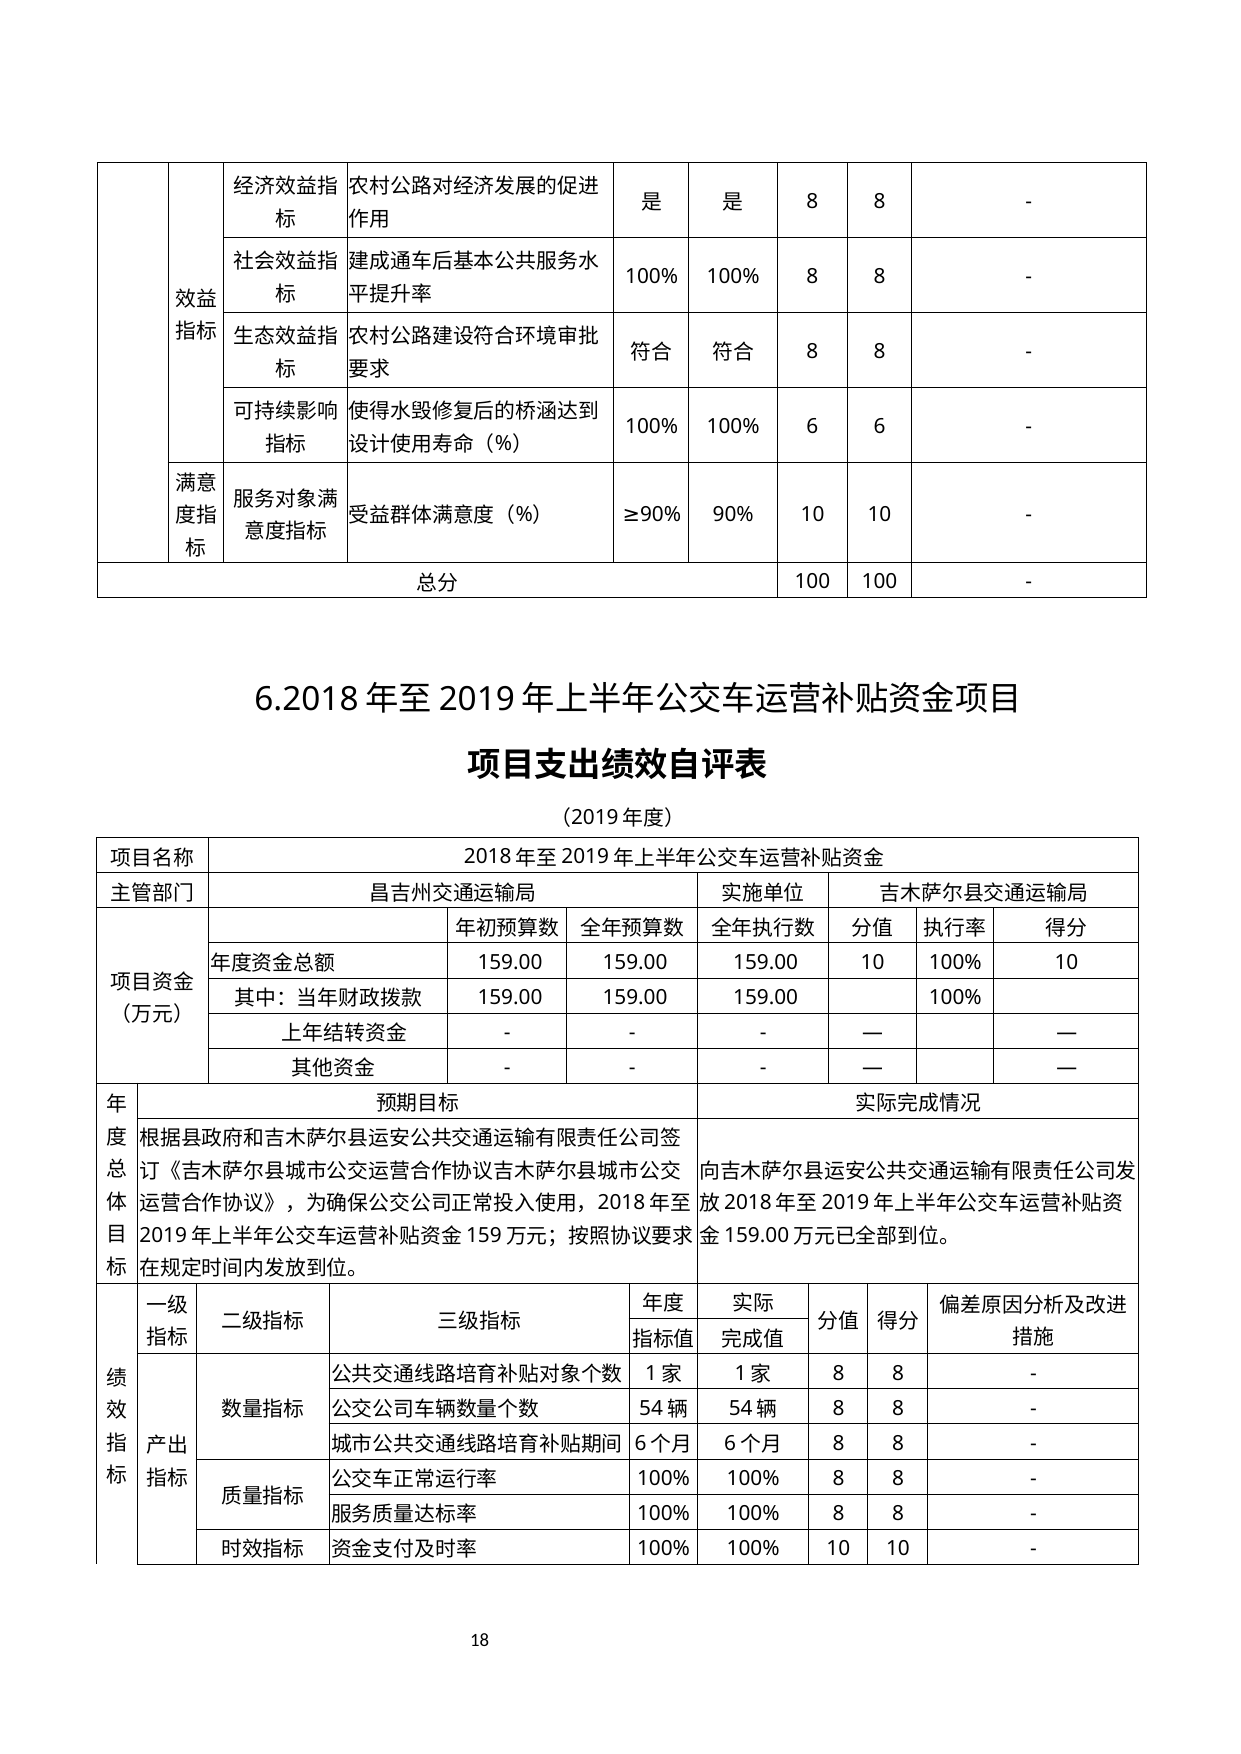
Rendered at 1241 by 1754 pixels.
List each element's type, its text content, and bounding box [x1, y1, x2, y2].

table_cell 向吉木萨尔县运安公共交通运输有限责任公司发放2018年至2019年上半年公交车运营补贴资金159.00万元已全部到位。 [698, 1119, 1138, 1283]
table_cell 全年预算数 [567, 908, 697, 942]
table_cell 90% [689, 463, 777, 562]
table_cell 经济效益指标 [224, 163, 347, 237]
table_cell 城市公共交通线路培育补贴期间 [330, 1424, 629, 1458]
table_cell - [928, 1530, 1138, 1564]
table_cell 8 [809, 1389, 867, 1423]
table_cell 产出指标 [138, 1354, 196, 1564]
table_cell 100% [917, 979, 993, 1012]
table_cell 8 [868, 1389, 927, 1423]
table_cell 实施单位 [698, 873, 828, 907]
table_cell 100% [614, 388, 688, 462]
table_cell 8 [848, 238, 911, 312]
table_cell 8 [778, 163, 847, 237]
table_cell 使得水毁修复后的桥涵达到设计使用寿命（%） [348, 388, 613, 462]
table_cell 100% [630, 1460, 697, 1493]
table_cell 100 [848, 563, 911, 597]
table_cell 公交公司车辆数量个数 [330, 1389, 629, 1423]
table_cell - [698, 1014, 828, 1048]
table_cell 159.00 [448, 943, 566, 977]
table_cell 分值 [809, 1284, 867, 1353]
table_cell 满意度指标 [169, 463, 223, 562]
table_cell 符合 [614, 313, 688, 387]
table_cell 年度总体目标 [97, 1084, 137, 1283]
table_cell 符合 [689, 313, 777, 387]
table_cell [829, 979, 916, 1012]
table_cell - [448, 1014, 566, 1048]
table_cell 100% [630, 1495, 697, 1529]
table_cell 100% [689, 388, 777, 462]
text 6.2018年至2019年上半年公交车运营补贴资金项目 [187, 663, 1053, 728]
table_cell 1家 [698, 1354, 808, 1388]
table_cell 可持续影响指标 [224, 388, 347, 462]
table_cell 10 [848, 463, 911, 562]
table_cell - [912, 238, 1146, 312]
table_cell 项目名称 [97, 838, 208, 872]
table_cell 159.00 [567, 979, 697, 1012]
table_cell 吉木萨尔县交通运输局 [829, 873, 1138, 907]
table_cell 完成值 [698, 1319, 808, 1353]
table_cell 时效指标 [197, 1530, 329, 1564]
table_cell 其中：当年财政拨款 [209, 979, 447, 1012]
table_cell 上年结转资金 [209, 1014, 447, 1048]
table_cell 100% [630, 1530, 697, 1564]
table_cell 数量指标 [197, 1354, 329, 1458]
table_cell — [994, 1014, 1138, 1048]
table_cell 10 [829, 943, 916, 977]
table_cell 服务质量达标率 [330, 1495, 629, 1529]
table_cell 100% [698, 1530, 808, 1564]
table_cell 1家 [630, 1354, 697, 1388]
table_cell 预期目标 [138, 1084, 697, 1118]
table_cell [994, 979, 1138, 1012]
table_cell 6个月 [698, 1424, 808, 1458]
table_cell 执行率 [917, 908, 993, 942]
table_cell 8 [809, 1460, 867, 1493]
table_cell 二级指标 [197, 1284, 329, 1353]
table_cell 是 [689, 163, 777, 237]
table_header 项目支出绩效自评表 [96, 728, 1139, 795]
table_cell 效益指标 [169, 163, 223, 462]
table_cell 分值 [829, 908, 916, 942]
table_cell - [928, 1424, 1138, 1458]
table_cell - [928, 1389, 1138, 1423]
table_cell 受益群体满意度（%） [348, 463, 613, 562]
table_cell 指标值 [630, 1319, 697, 1353]
table_cell 农村公路建设符合环境审批要求 [348, 313, 613, 387]
table_cell - [928, 1460, 1138, 1493]
table_cell 10 [994, 943, 1138, 977]
table_cell — [829, 1049, 916, 1083]
table_cell 全年执行数 [698, 908, 828, 942]
table_cell （2019年度） [96, 795, 1139, 837]
table_cell 公交车正常运行率 [330, 1460, 629, 1493]
table_cell ≥90% [614, 463, 688, 562]
table_cell 其他资金 [209, 1049, 447, 1083]
table_cell - [912, 388, 1146, 462]
table_cell 实际完成情况 [698, 1084, 1138, 1118]
table_cell 昌吉州交通运输局 [209, 873, 697, 907]
table_cell 公共交通线路培育补贴对象个数 [330, 1354, 629, 1388]
table_cell 绩 效 指 标 [97, 1284, 137, 1564]
table_cell 建成通车后基本公共服务水平提升率 [348, 238, 613, 312]
table_cell 10 [809, 1530, 867, 1564]
table_cell 8 [868, 1495, 927, 1529]
table_cell 100% [917, 943, 993, 977]
table_cell 6 [848, 388, 911, 462]
table_cell 得分 [868, 1284, 927, 1353]
table_cell 100 [778, 563, 847, 597]
table_cell 100% [698, 1495, 808, 1529]
table_cell [209, 908, 447, 942]
table_cell 159.00 [698, 943, 828, 977]
table_cell - [928, 1495, 1138, 1529]
table_cell 100% [698, 1460, 808, 1493]
table_cell 6 [778, 388, 847, 462]
table_cell 8 [868, 1424, 927, 1458]
table_cell - [567, 1049, 697, 1083]
table_cell 8 [778, 313, 847, 387]
table_cell 2018年至2019年上半年公交车运营补贴资金 [209, 838, 1138, 872]
table_cell 根据县政府和吉木萨尔县运安公共交通运输有限责任公司签订《吉木萨尔县城市公交运营合作协议吉木萨尔县城市公交运营合作协议》，为确保公交公司正常投入使用，2018年至2019年上半年公交车运营补贴资金159万元；按照协议要求在规定时间内发放到位。 [138, 1119, 697, 1283]
table_cell - [912, 463, 1146, 562]
table_cell 10 [778, 463, 847, 562]
table_cell 8 [868, 1460, 927, 1493]
table_cell 100% [689, 238, 777, 312]
table_cell 8 [848, 163, 911, 237]
table_cell 三级指标 [330, 1284, 629, 1353]
table_cell 农村公路对经济发展的促进作用 [348, 163, 613, 237]
table_cell 实际 [698, 1284, 808, 1318]
table_cell 项目资金 （万元） [97, 908, 208, 1083]
table_cell 10 [868, 1530, 927, 1564]
table_cell - [912, 163, 1146, 237]
table_cell - [567, 1014, 697, 1048]
table_cell 54辆 [630, 1389, 697, 1423]
table_cell 质量指标 [197, 1460, 329, 1529]
table_cell - [448, 1049, 566, 1083]
table_cell 8 [809, 1495, 867, 1529]
table_cell 年度资金总额 [209, 943, 447, 977]
table_cell 159.00 [448, 979, 566, 1012]
table_cell - [698, 1049, 828, 1083]
table_cell — [829, 1014, 916, 1048]
table_cell 服务对象满意度指标 [224, 463, 347, 562]
table_cell 159.00 [698, 979, 828, 1012]
table_cell 资金支付及时率 [330, 1530, 629, 1564]
table_cell — [994, 1049, 1138, 1083]
table_cell 生态效益指标 [224, 313, 347, 387]
table_cell 8 [809, 1354, 867, 1388]
table_cell 54辆 [698, 1389, 808, 1423]
table_cell 100% [614, 238, 688, 312]
table_cell 是 [614, 163, 688, 237]
table_cell - [928, 1354, 1138, 1388]
table_cell 年初预算数 [448, 908, 566, 942]
table_cell 一级指标 [138, 1284, 196, 1353]
table_cell 偏差原因分析及改进措施 [928, 1284, 1138, 1353]
table_cell - [912, 563, 1146, 597]
table_cell 社会效益指标 [224, 238, 347, 312]
table_cell [917, 1049, 993, 1083]
table_cell [917, 1014, 993, 1048]
table_cell - [912, 313, 1146, 387]
table_cell 8 [848, 313, 911, 387]
table_cell 年度 [630, 1284, 697, 1318]
table_cell 8 [868, 1354, 927, 1388]
table_cell 总分 [98, 563, 777, 597]
table_cell 6个月 [630, 1424, 697, 1458]
table_cell 8 [809, 1424, 867, 1458]
table_cell 得分 [994, 908, 1138, 942]
table_cell 主管部门 [97, 873, 208, 907]
table_cell 159.00 [567, 943, 697, 977]
table_cell 8 [778, 238, 847, 312]
